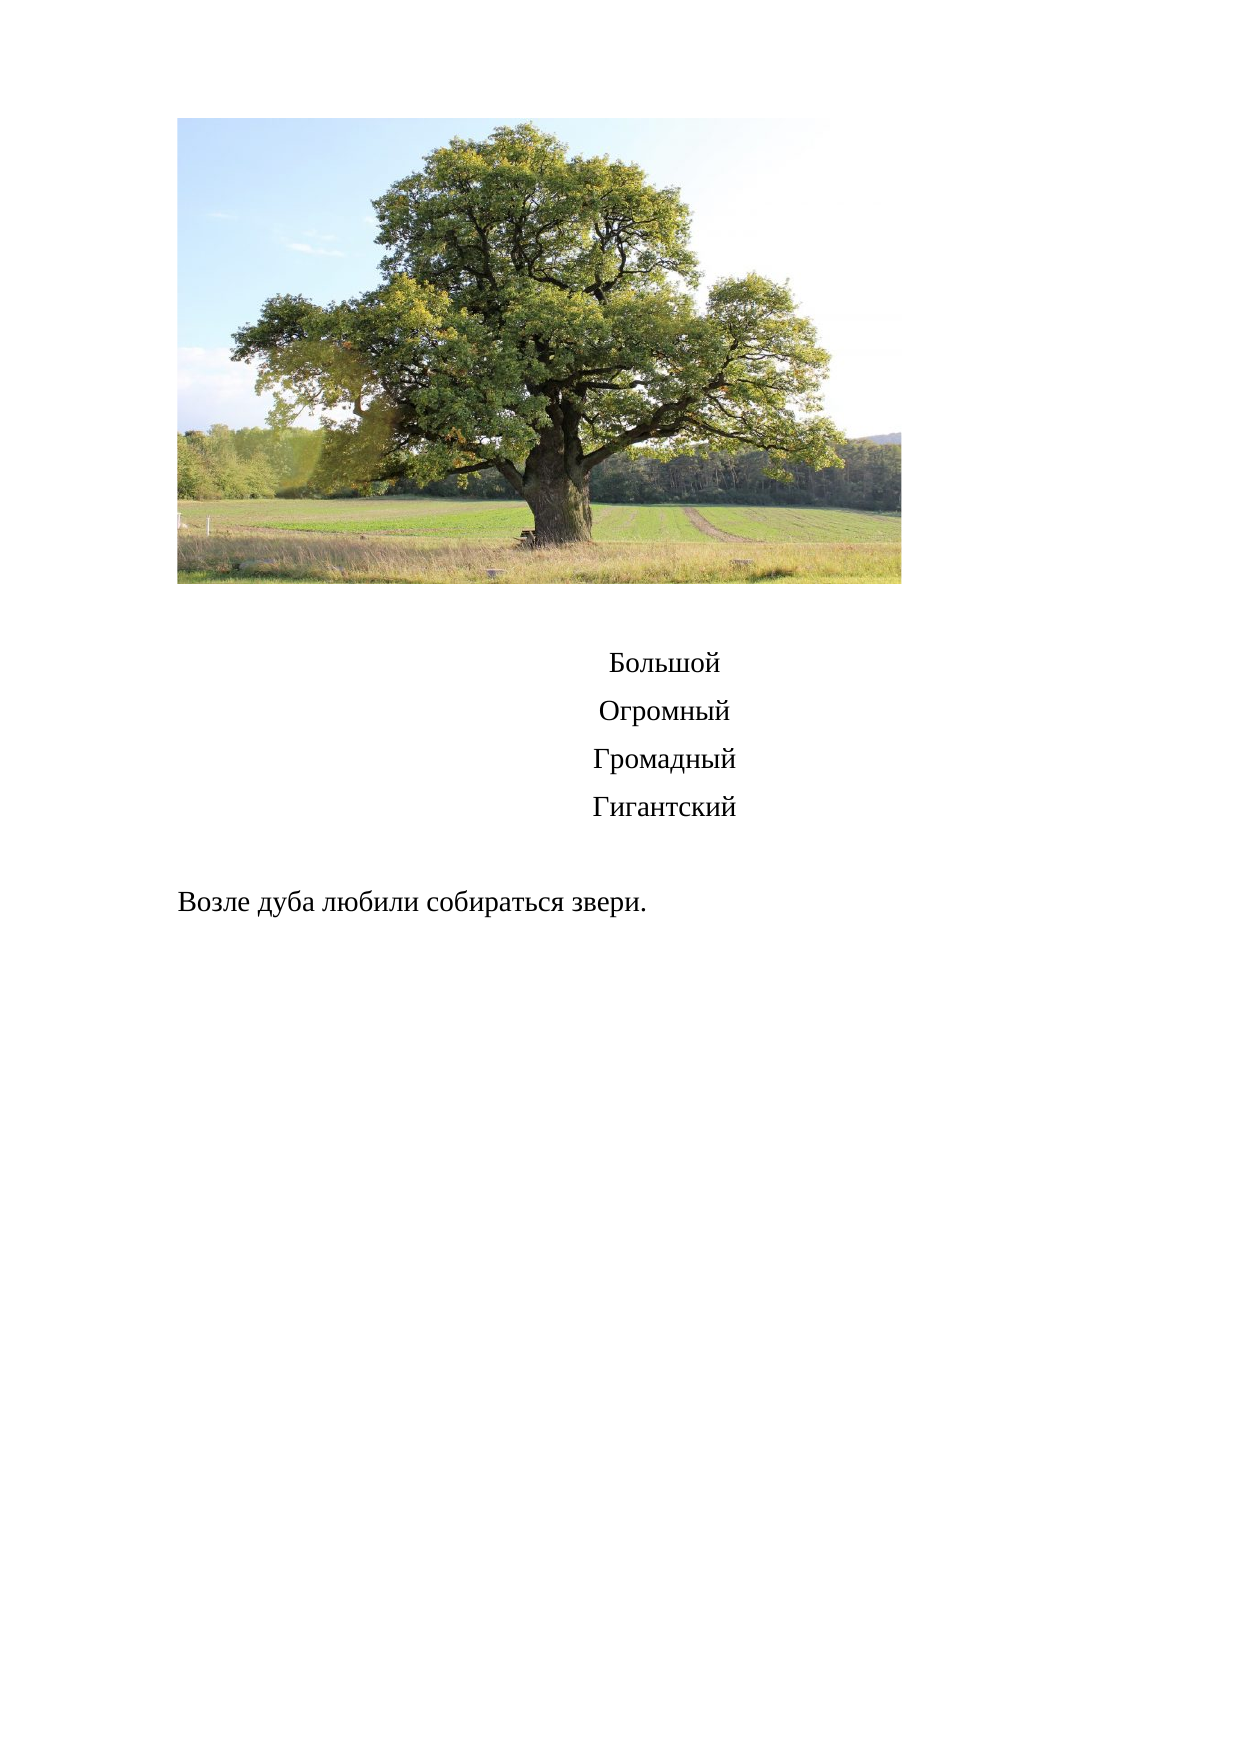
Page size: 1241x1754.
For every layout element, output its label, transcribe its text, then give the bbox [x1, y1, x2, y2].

text Возле дуба любили собираться звери. [177, 884, 1152, 918]
text Огромный [177, 693, 1152, 727]
text Гигантский [177, 789, 1152, 822]
text Громадный [177, 741, 1152, 774]
text Большой [177, 646, 1152, 679]
picture [177, 118, 902, 584]
